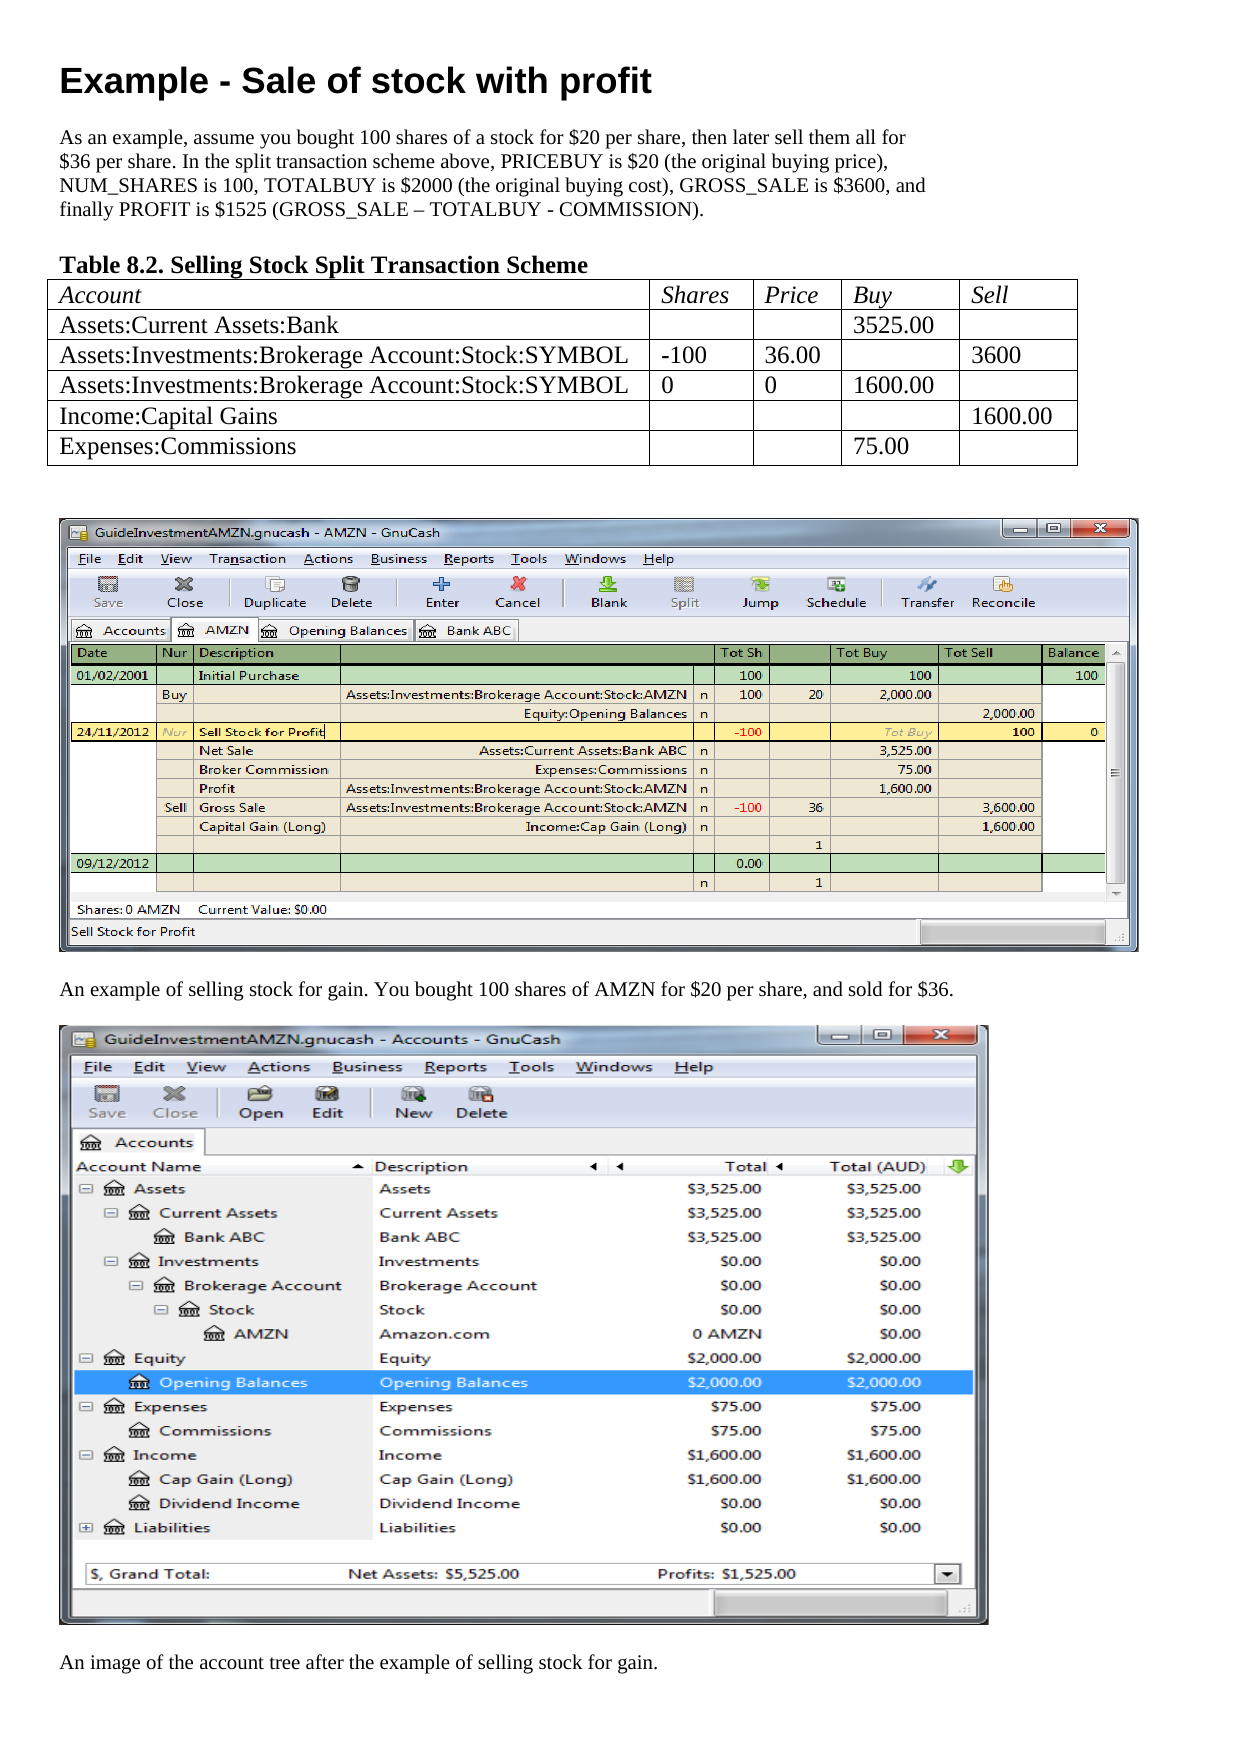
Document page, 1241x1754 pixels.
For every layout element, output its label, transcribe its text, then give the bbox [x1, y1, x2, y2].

text NUM_SHARES is 100, TOTALBUY is $2000 (the original buying cost), GROSS_SALE is $3600, and [59, 173, 1181, 197]
table_header Sell [960, 280, 1077, 309]
text An example of selling stock for gain. You bought 100 shares of AMZN for $20 per share, and sold for $36. [59, 977, 1181, 1001]
table_cell Expenses:Commissions [48, 431, 649, 465]
table_header Account [48, 280, 649, 309]
table_cell [754, 401, 841, 430]
picture [59, 518, 1139, 952]
table_cell 1600.00 [960, 401, 1077, 430]
table_cell Income:Capital Gains [48, 401, 649, 430]
text finally PROFIT is $1525 (GROSS_SALE – TOTALBUY - COMMISSION). [59, 197, 1181, 221]
picture [59, 1025, 989, 1625]
table_cell 3600 [960, 340, 1077, 369]
table_cell 0 [650, 371, 753, 400]
text $36 per share. In the split transaction scheme above, PRICEBUY is $20 (the original buying price), [59, 149, 1181, 173]
table_header Price [754, 280, 841, 309]
table_cell 75.00 [842, 431, 959, 465]
text An image of the account tree after the example of selling stock for gain. [59, 1650, 1181, 1674]
table_cell Assets:Investments:Brokerage Account:Stock:SYMBOL [48, 340, 649, 369]
text Example - Sale of stock with profit [59, 59, 1181, 101]
table_header Shares [650, 280, 753, 309]
table_cell 1600.00 [842, 371, 959, 400]
table_cell 0 [754, 371, 841, 400]
table_cell [754, 310, 841, 339]
table_cell [650, 431, 753, 465]
table_cell 3525.00 [842, 310, 959, 339]
table_cell [842, 340, 959, 369]
table_cell Assets:Investments:Brokerage Account:Stock:SYMBOL [48, 371, 649, 400]
table_cell [842, 401, 959, 430]
table_cell -100 [650, 340, 753, 369]
table_cell [754, 431, 841, 465]
table_header Buy [842, 280, 959, 309]
table_cell [960, 310, 1077, 339]
table_cell [960, 431, 1077, 465]
table_cell 36.00 [754, 340, 841, 369]
table_cell [650, 401, 753, 430]
table_cell Assets:Current Assets:Bank [48, 310, 649, 339]
table_cell [960, 371, 1077, 400]
text Table 8.2. Selling Stock Split Transaction Scheme [59, 250, 1181, 279]
table_cell [650, 310, 753, 339]
text As an example, assume you bought 100 shares of a stock for $20 per share, then later sell them all for [59, 125, 1181, 149]
